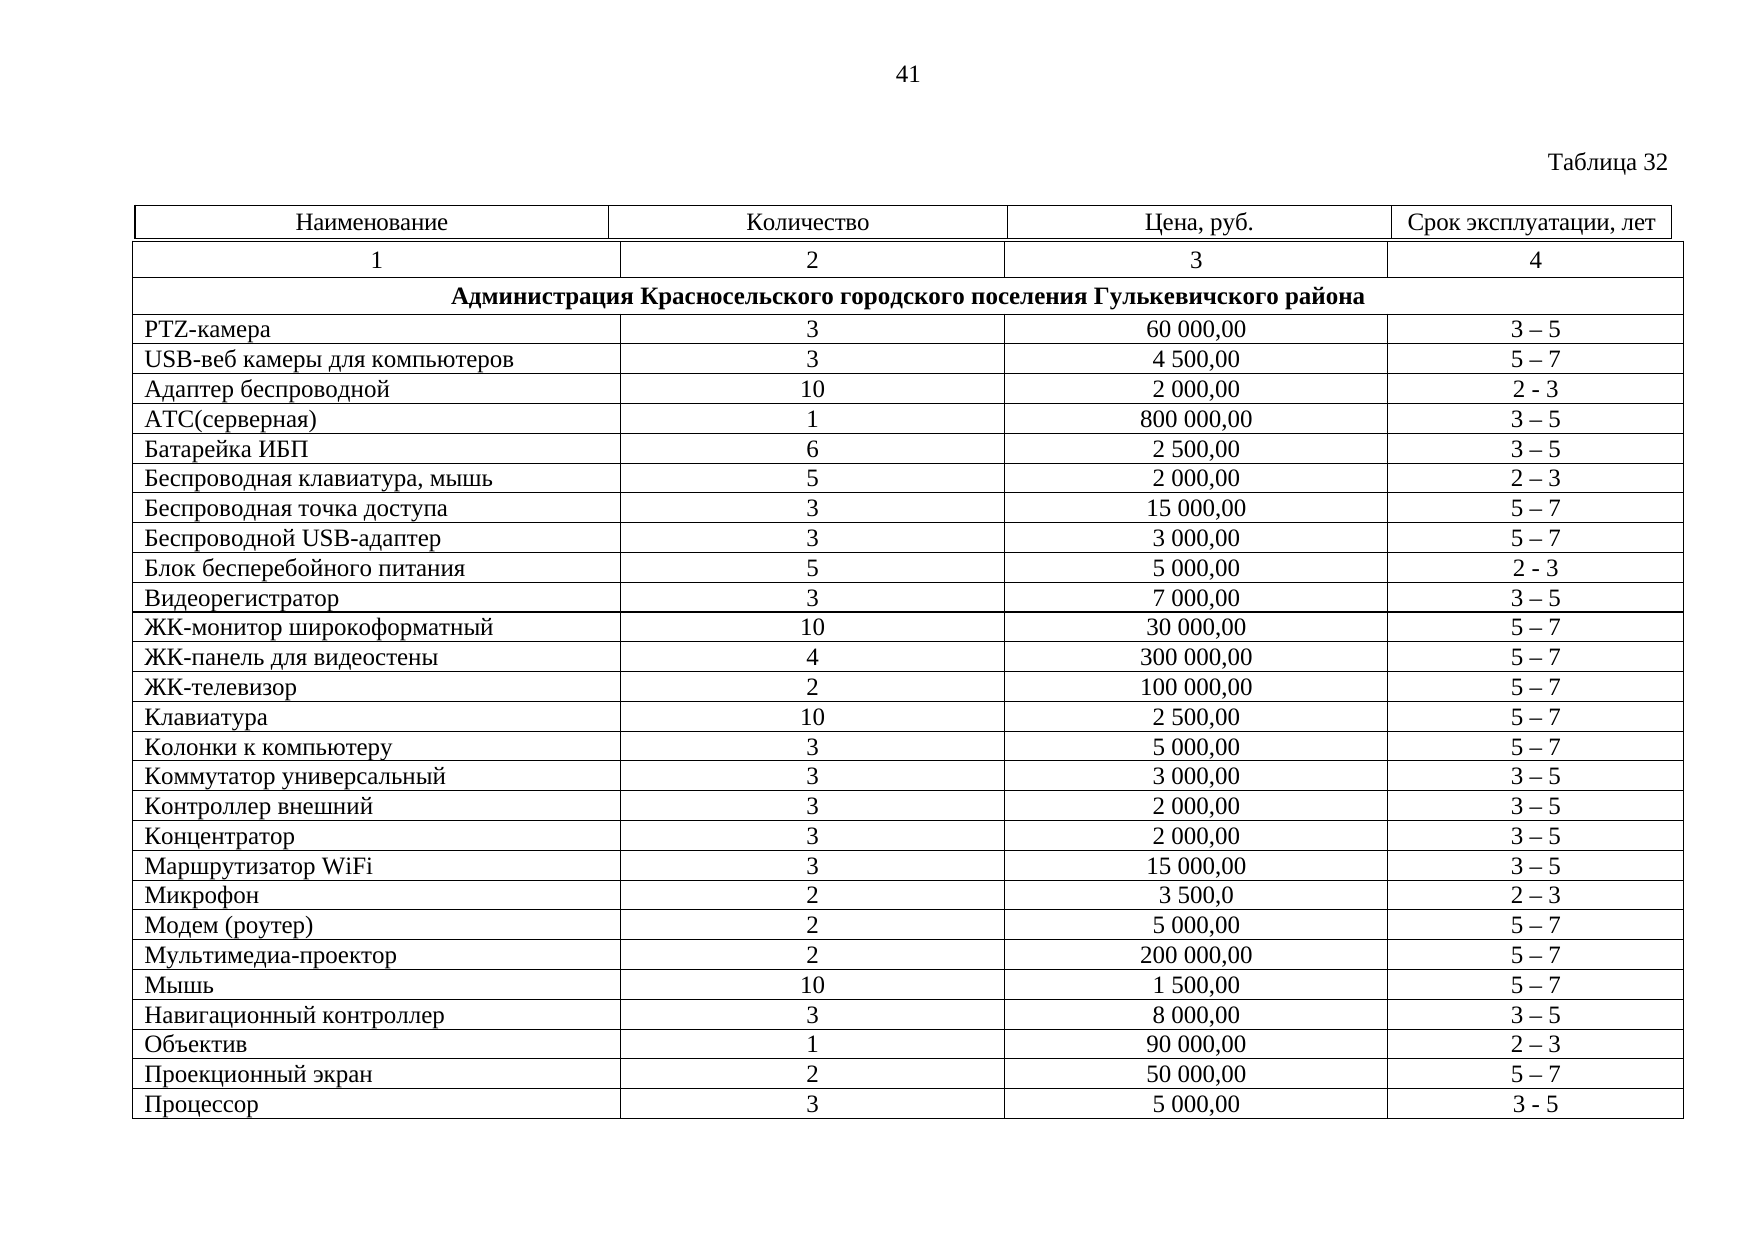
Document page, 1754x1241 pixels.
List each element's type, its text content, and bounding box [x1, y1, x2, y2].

table_cell 5 000,00 [1005, 1089, 1387, 1118]
table_cell 3 [621, 583, 1004, 611]
table_cell 3 [621, 821, 1004, 850]
table_cell 2 – 3 [1388, 464, 1683, 492]
table_cell 10 [621, 613, 1004, 641]
table_cell Беспроводной USB-адаптер [133, 523, 620, 552]
table_cell Процессор [133, 1089, 620, 1118]
table_cell 3 [621, 344, 1004, 373]
table_cell 3 [621, 851, 1004, 879]
table_cell ЖК-панель для видеостены [133, 642, 620, 671]
table_cell 2 000,00 [1005, 821, 1387, 850]
table_cell 2 500,00 [1005, 434, 1387, 462]
table_cell 3 – 5 [1388, 1000, 1683, 1028]
table_cell 10 [621, 970, 1004, 999]
table_cell 3 – 5 [1388, 315, 1683, 343]
table_cell 6 [621, 434, 1004, 462]
table_cell 4 [621, 642, 1004, 671]
table_cell Модем (роутер) [133, 910, 620, 939]
table_cell 1 [621, 1030, 1004, 1058]
table_cell 2 000,00 [1005, 791, 1387, 820]
table_header 3 [1005, 242, 1387, 277]
text Таблица 32 [148, 147, 1668, 176]
table_header Наименование [136, 206, 608, 238]
table_header 2 [621, 242, 1004, 277]
table_cell Клавиатура [133, 702, 620, 731]
table_cell 30 000,00 [1005, 613, 1387, 641]
table_cell 2 [621, 940, 1004, 969]
table_cell 60 000,00 [1005, 315, 1387, 343]
table_cell 3 – 5 [1388, 791, 1683, 820]
table_cell 5 000,00 [1005, 910, 1387, 939]
table_cell Контроллер внешний [133, 791, 620, 820]
table_cell 50 000,00 [1005, 1059, 1387, 1088]
table_cell 7 000,00 [1005, 583, 1387, 611]
table_cell 3 [621, 732, 1004, 760]
table_cell Мультимедиа-проектор [133, 940, 620, 969]
table_cell 3 – 5 [1388, 583, 1683, 611]
table_cell 5 000,00 [1005, 732, 1387, 760]
table_cell 300 000,00 [1005, 642, 1387, 671]
table_cell 3 – 5 [1388, 851, 1683, 879]
table_cell 4 500,00 [1005, 344, 1387, 373]
table_cell 5 000,00 [1005, 553, 1387, 582]
table_cell 3 000,00 [1005, 761, 1387, 790]
table_cell 2 000,00 [1005, 374, 1387, 403]
table_cell 100 000,00 [1005, 672, 1387, 701]
table_cell 2 – 3 [1388, 1030, 1683, 1058]
table_cell Проекционный экран [133, 1059, 620, 1088]
table_cell 3 – 5 [1388, 434, 1683, 462]
table_cell 5 [621, 464, 1004, 492]
table_cell PTZ-камера [133, 315, 620, 343]
table_cell 5 – 7 [1388, 702, 1683, 731]
table_cell Микрофон [133, 881, 620, 909]
table_cell 5 – 7 [1388, 642, 1683, 671]
table_header 4 [1388, 242, 1683, 277]
table_cell 5 – 7 [1388, 910, 1683, 939]
table_cell Коммутатор универсальный [133, 761, 620, 790]
table_cell 1 [621, 404, 1004, 433]
table_cell 3 [621, 315, 1004, 343]
table_cell 2 - 3 [1388, 374, 1683, 403]
table_cell 800 000,00 [1005, 404, 1387, 433]
table_header 1 [133, 242, 620, 277]
table_cell 3 [621, 1000, 1004, 1028]
table_cell 2 – 3 [1388, 881, 1683, 909]
table_cell 2 [621, 1059, 1004, 1088]
table_cell Видеорегистратор [133, 583, 620, 611]
table_cell 3 [621, 791, 1004, 820]
table_cell 3 500,0 [1005, 881, 1387, 909]
table_cell ЖК-телевизор [133, 672, 620, 701]
table_cell 5 – 7 [1388, 613, 1683, 641]
table_cell 5 – 7 [1388, 344, 1683, 373]
table_cell Батарейка ИБП [133, 434, 620, 462]
table_cell 5 – 7 [1388, 1059, 1683, 1088]
table_cell 5 – 7 [1388, 940, 1683, 969]
table_cell 10 [621, 702, 1004, 731]
table_header Цена, руб. [1008, 206, 1391, 238]
table_cell 3 – 5 [1388, 761, 1683, 790]
table_cell 5 – 7 [1388, 970, 1683, 999]
table_cell Концентратор [133, 821, 620, 850]
table_cell 3 - 5 [1388, 1089, 1683, 1118]
table_cell Беспроводная клавиатура, мышь [133, 464, 620, 492]
table_cell 5 – 7 [1388, 732, 1683, 760]
table_cell Навигационный контроллер [133, 1000, 620, 1028]
table_cell 8 000,00 [1005, 1000, 1387, 1028]
table_cell 2 [621, 881, 1004, 909]
table_cell Беспроводная точка доступа [133, 493, 620, 522]
table_cell 200 000,00 [1005, 940, 1387, 969]
table_cell АТС(серверная) [133, 404, 620, 433]
table_cell Колонки к компьютеру [133, 732, 620, 760]
table_cell 3 – 5 [1388, 821, 1683, 850]
table_cell 5 – 7 [1388, 493, 1683, 522]
table_header Количество [609, 206, 1007, 238]
table_cell 3 000,00 [1005, 523, 1387, 552]
table_cell 90 000,00 [1005, 1030, 1387, 1058]
table_cell Мышь [133, 970, 620, 999]
table_cell 3 [621, 493, 1004, 522]
table_cell 5 – 7 [1388, 672, 1683, 701]
table_cell 3 [621, 523, 1004, 552]
table_cell 1 500,00 [1005, 970, 1387, 999]
table_cell 3 [621, 1089, 1004, 1118]
table_cell 2 - 3 [1388, 553, 1683, 582]
table_cell Маршрутизатор WiFi [133, 851, 620, 879]
table_cell Администрация Красносельского городского поселения Гулькевичского района [133, 278, 1683, 313]
table_cell 15 000,00 [1005, 493, 1387, 522]
table_cell 2 000,00 [1005, 464, 1387, 492]
table_cell USB-веб камеры для компьютеров [133, 344, 620, 373]
table_cell 2 [621, 672, 1004, 701]
table_cell 5 – 7 [1388, 523, 1683, 552]
table_cell Блок бесперебойного питания [133, 553, 620, 582]
table_cell 2 [621, 910, 1004, 939]
table_cell ЖК-монитор широкоформатный [133, 613, 620, 641]
table_cell 2 500,00 [1005, 702, 1387, 731]
table_cell 3 – 5 [1388, 404, 1683, 433]
table_cell 3 [621, 761, 1004, 790]
table_cell 10 [621, 374, 1004, 403]
table_cell 15 000,00 [1005, 851, 1387, 879]
table_header Срок эксплуатации, лет [1392, 206, 1671, 238]
table_cell 5 [621, 553, 1004, 582]
table_cell Адаптер беспроводной [133, 374, 620, 403]
table_cell Объектив [133, 1030, 620, 1058]
